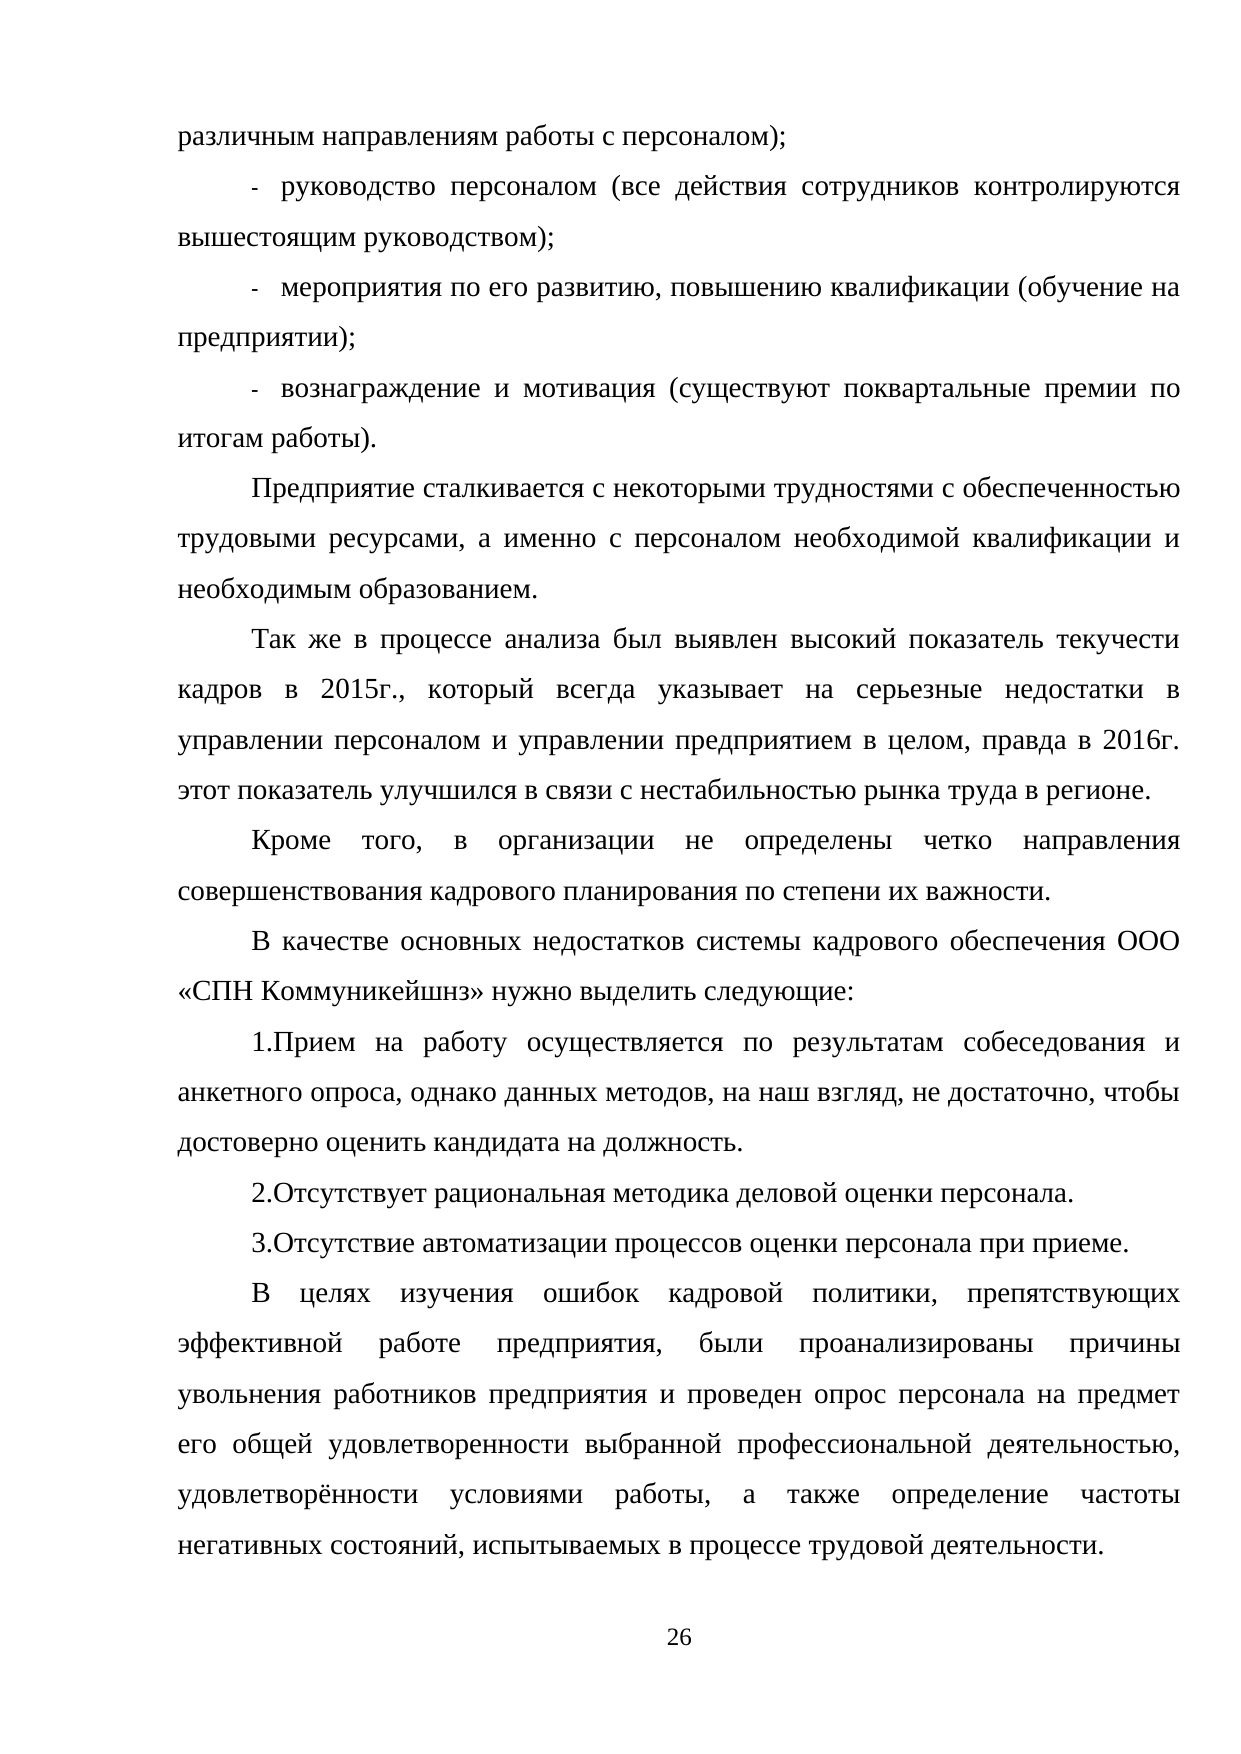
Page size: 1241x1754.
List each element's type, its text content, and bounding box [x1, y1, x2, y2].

text Так же в процессе анализа был выявлен высокий показатель текучести кадров в 2015г., который всегда указывает на серьезные недостатки в управлении персоналом и управлении предприятием в целом, правда в 2016г. этот показатель улучшился в связи с нестабильностью рынка труда в регионе. [177, 621, 1181, 806]
list мероприятия по его развитию, повышению квалификации (обучение на предприятии); [177, 269, 1181, 353]
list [177, 118, 1181, 152]
text В качестве основных недостатков системы кадрового обеспечения ООО «СПН Коммуникейшнз» нужно выделить следующие: [177, 923, 1181, 1007]
text 1.Прием на работу осуществляется по результатам собеседования и анкетного опроса, однако данных методов, на наш взгляд, не достаточно, чтобы достоверно оценить кандидата на должность. [177, 1024, 1181, 1158]
text Предприятие сталкивается с некоторыми трудностями с обеспеченностью трудовыми ресурсами, а именно с персоналом необходимой квалификации и необходимым образованием. [177, 470, 1181, 604]
list вознаграждение и мотивация (существуют поквартальные премии по итогам работы). [177, 370, 1181, 453]
text Кроме того, в организации не определены четко направления совершенствования кадрового планирования по степени их важности. [177, 822, 1181, 906]
text 2.Отсутствует рациональная методика деловой оценки персонала. [177, 1175, 1181, 1208]
text В целях изучения ошибок кадровой политики, препятствующих эффективной работе предприятия, были проанализированы причины увольнения работников предприятия и проведен опрос персонала на предмет его общей удовлетворенности выбранной профессиональной деятельностью, удовлетворённости условиями работы, а также определение частоты негативных состояний, испытываемых в процессе трудовой деятельности. [177, 1275, 1181, 1560]
text 3.Отсутствие автоматизации процессов оценки персонала при приеме. [177, 1225, 1181, 1258]
list руководство персоналом (все действия сотрудников контролируются вышестоящим руководством); [177, 168, 1181, 252]
